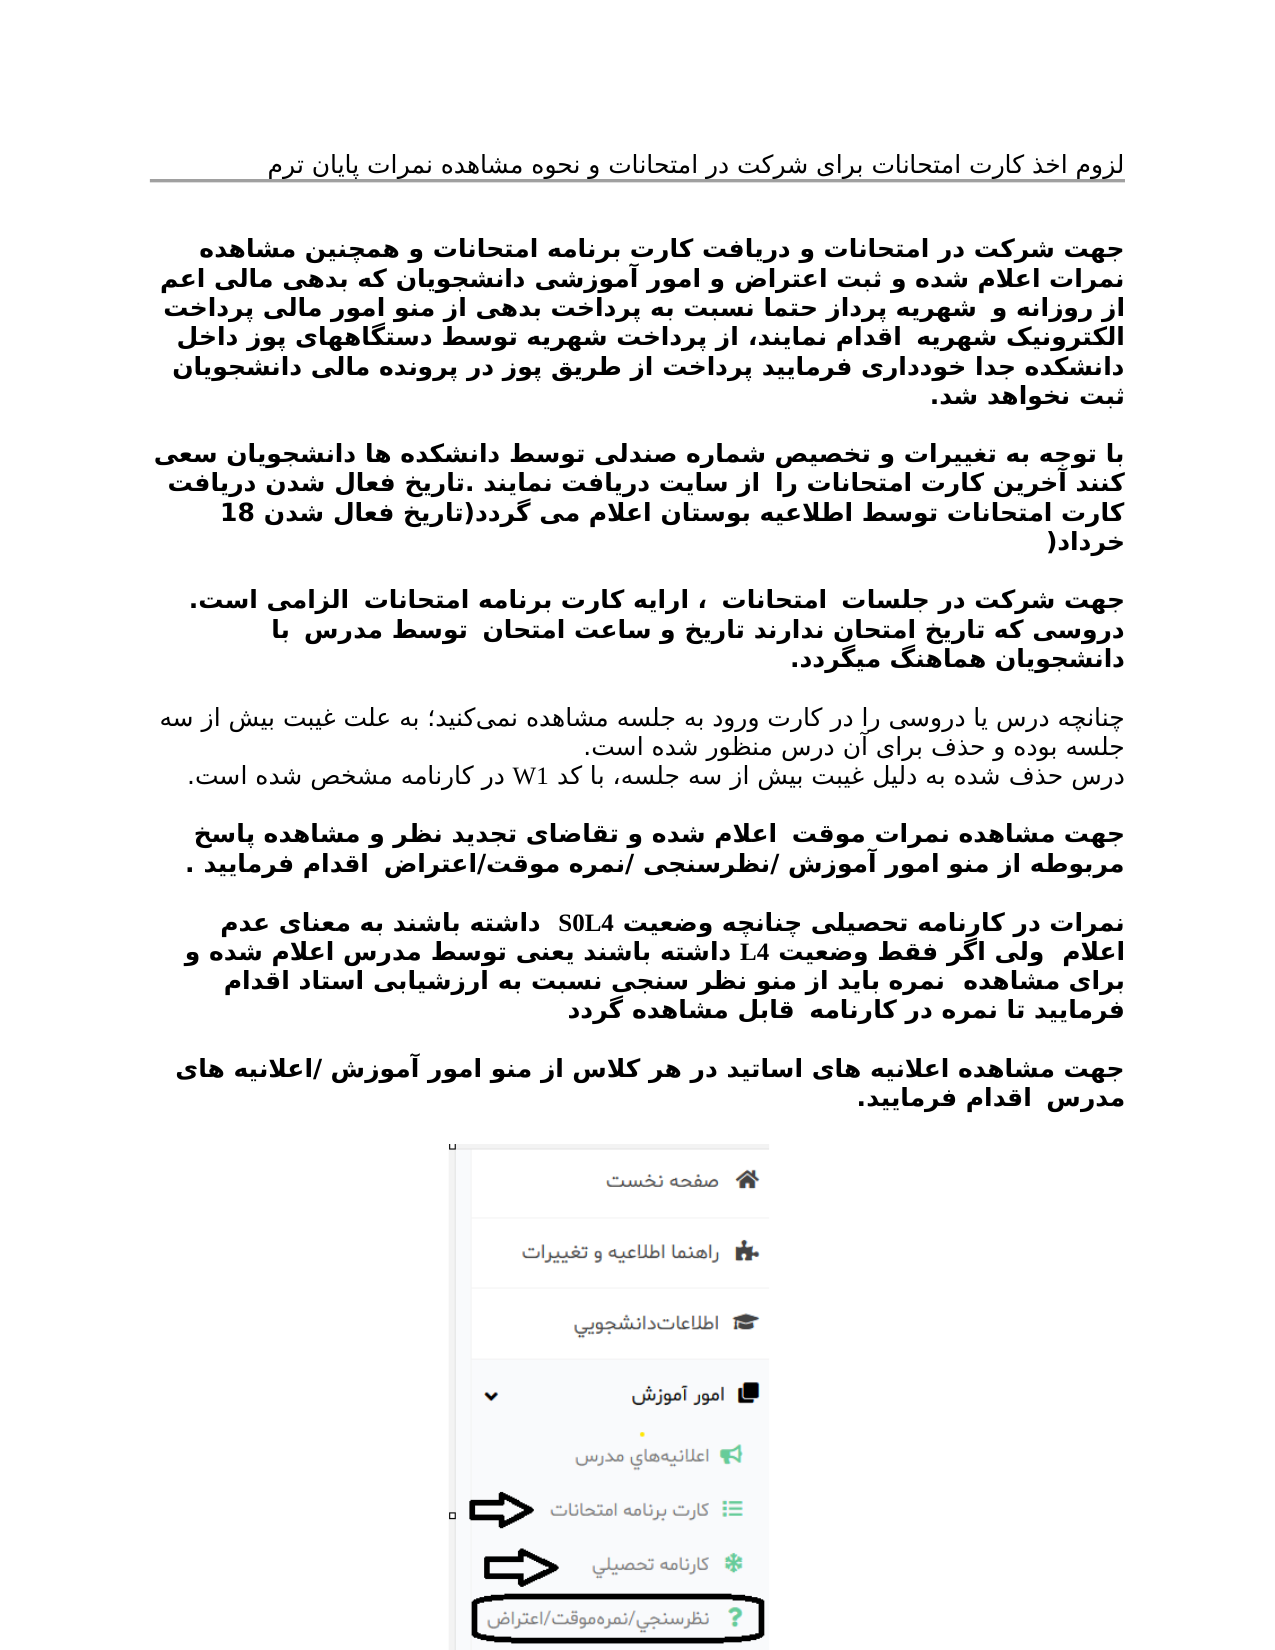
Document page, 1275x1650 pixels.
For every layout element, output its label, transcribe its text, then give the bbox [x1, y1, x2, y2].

text جهت شرکت در امتحانات و دریافت کارت برنامه امتحانات و همچنین مشاهده نمرات اعلام شده و ثبت اعتراض و امور آموزشی دانشجویان که بدهی مالی اعم از روزانه و شهریه پرداز حتما نسبت به پرداخت بدهی از منو امور مالی پرداخت الکترونیک شهریه اقدام نمایند، از پرداخت شهریه توسط دستگاههای پوز داخل دانشکده جدا خودداری فرمایید پرداخت از طریق پوز در پرونده مالی دانشجویان ثبت نخواهد شد. [150, 235, 1125, 410]
text جهت مشاهده اعلانیه های اساتید در هر کلاس از منو امور آموزش /اعلانیه های مدرس اقدام فرمایید. [150, 1054, 1125, 1113]
text جهت شرکت در جلسات امتحانات ، ارایه کارت برنامه امتحانات الزامی است. دروسی که تاریخ امتحان ندارند تاریخ و ساعت امتحان توسط مدرس با دانشجویان هماهنگ میگردد. [150, 586, 1125, 674]
text لزوم اخذ کارت امتحانات برای شرکت در امتحانات و نحوه مشاهده نمرات پایان ترم [150, 150, 1125, 179]
text چنانچه درس یا دروسی را در کارت ورود به جلسه مشاهده نمی‌کنید؛ به علت غیبت بیش از سه جلسه بوده و حذف برای آن درس منظور شده است. درس حذف شده به دلیل غیبت بیش از سه جلسه، با کد W1 در کارنامه مشخص شده است. [150, 703, 1125, 791]
picture [448, 1144, 770, 1650]
text نمرات در کارنامه تحصیلی چنانچه وضعیت S0L4 داشته باشند به معنای عدم اعلام ولی اگر فقط وضعیت L4 داشته باشند یعنی توسط مدرس اعلام شده و برای مشاهده نمره باید از منو نظر سنجی نسبت به ارزشیابی استاد اقدام فرمایید تا نمره در کارنامه قابل مشاهده گردد [150, 908, 1125, 1025]
text جهت مشاهده نمرات موقت اعلام شده و تقاضای تجدید نظر و مشاهده پاسخ مربوطه از منو امور آموزش /نظرسنجی /نمره موقت/اعتراض اقدام فرمایید . [150, 820, 1125, 879]
text با توجه به تغییرات و تخصیص شماره صندلی توسط دانشکده ها دانشجویان سعی کنند آخرین کارت امتحانات را از سایت دریافت نمایند .تاریخ فعال شدن دریافت کارت امتحانات توسط اطلاعیه بوستان اعلام می گردد(تاریخ فعال شدن 18 خرداد( [150, 439, 1125, 556]
